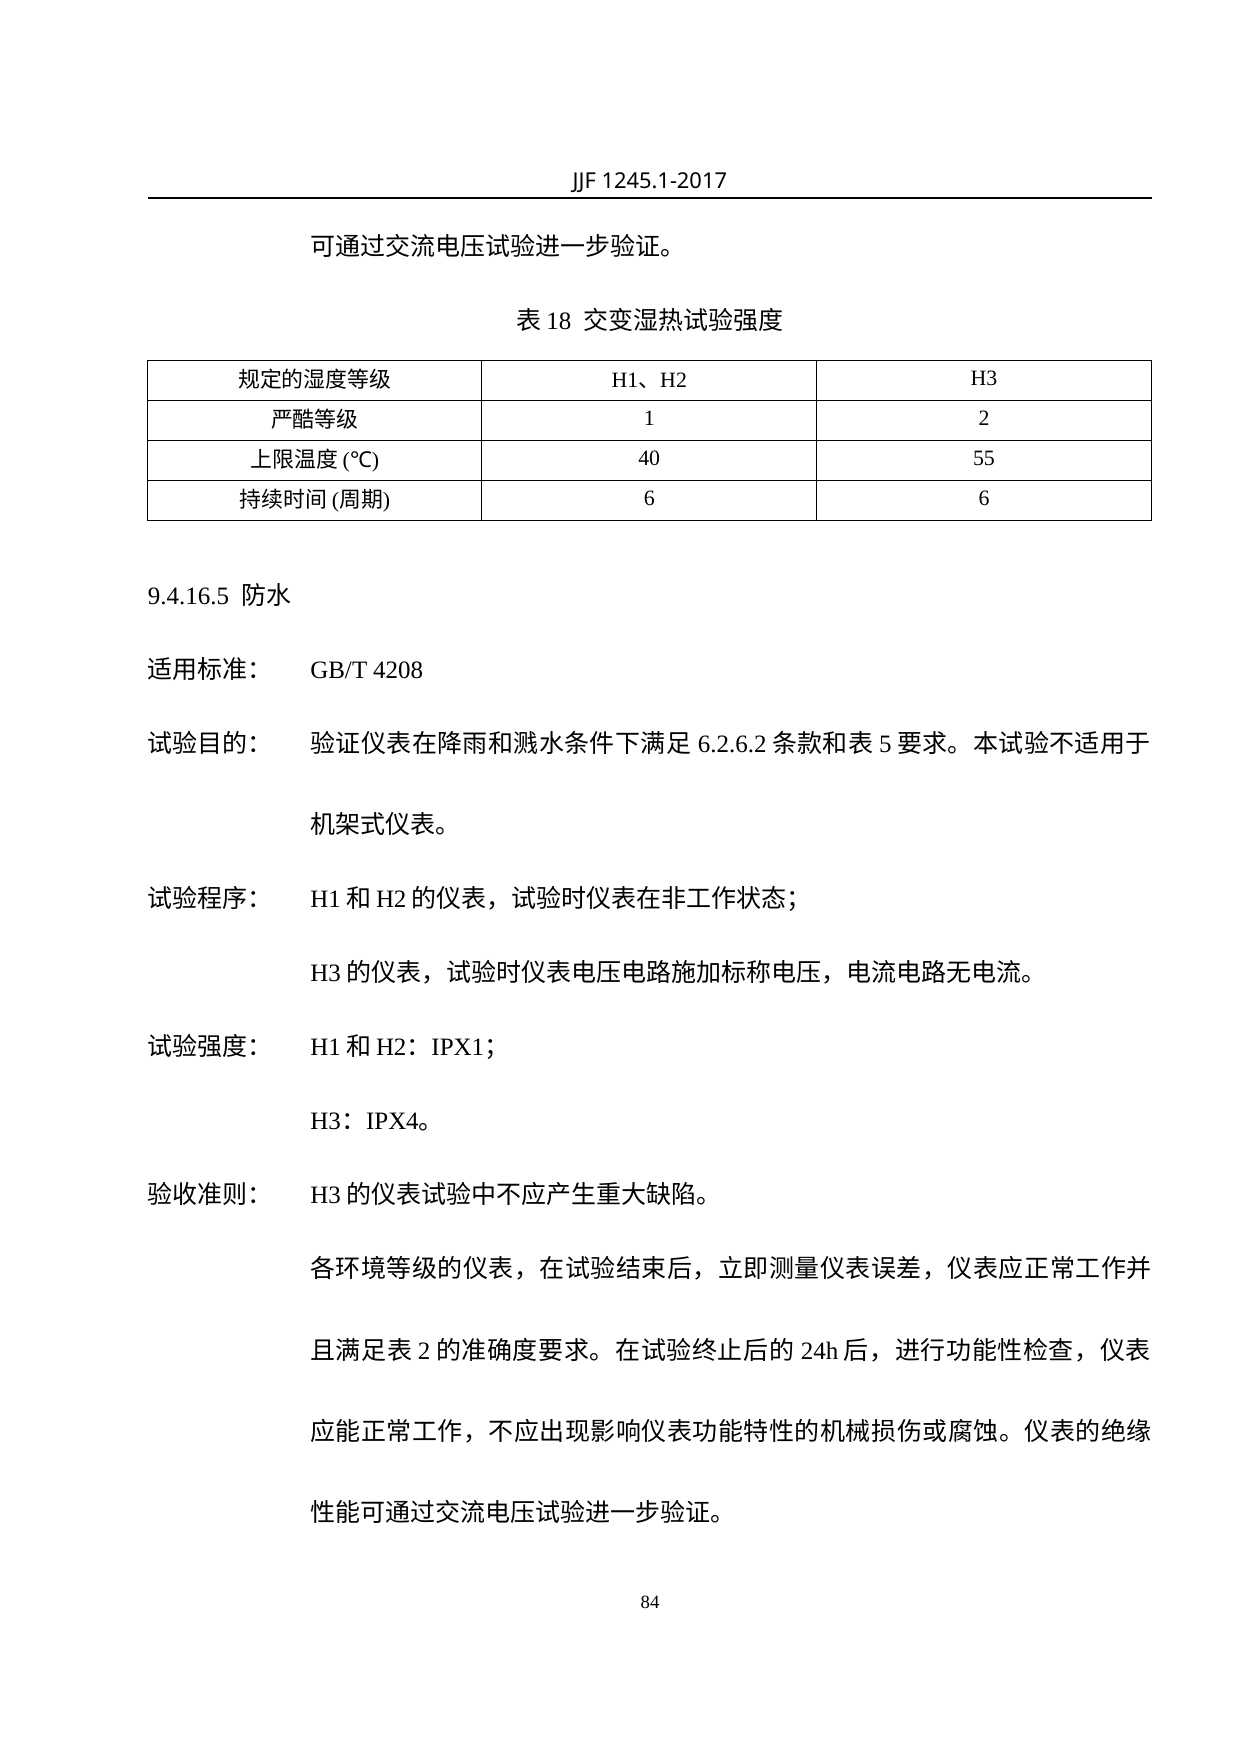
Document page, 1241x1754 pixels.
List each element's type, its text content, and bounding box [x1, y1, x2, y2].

text 适用标准： GB/T 4208 [148, 635, 1152, 700]
table_cell 40 [482, 441, 816, 480]
table_header H3 [817, 361, 1151, 400]
text H3的仪表，试验时仪表电压电路施加标称电压，电流电路无电流。 [148, 938, 1152, 1003]
table_cell 持续时间 (周期) [148, 481, 481, 520]
table_cell 严酷等级 [148, 401, 481, 440]
text 试验强度： H1和H2：IPX1； [148, 1012, 1152, 1077]
text 表18 交变湿热试验强度 [148, 286, 1152, 351]
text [148, 212, 1152, 277]
text 9.4.16.5 防水 [148, 561, 1152, 626]
text 试验程序： H1和H2的仪表，试验时仪表在非工作状态； [148, 864, 1152, 929]
table_header H1、H2 [482, 361, 816, 400]
table_cell 6 [817, 481, 1151, 520]
text 各环境等级的仪表，在试验结束后，立即测量仪表误差，仪表应正常工作并且满足表2的准确度要求。在试验终止后的24h后，进行功能性检查，仪表应能正常工作，不应出现影响仪表功能特性的机械损伤或腐蚀。仪表的绝缘性能可通过交流电压试验进一步验证。 [310, 1234, 1152, 1543]
table_cell 2 [817, 401, 1151, 440]
table_cell 上限温度 (℃) [148, 441, 481, 480]
table_header 规定的湿度等级 [148, 361, 481, 400]
text 试验目的： 验证仪表在降雨和溅水条件下满足6.2.6.2条款和表5要求。本试验不适用于机架式仪表。 [148, 709, 1152, 855]
text H3：IPX4。 [148, 1086, 1152, 1151]
table_cell 1 [482, 401, 816, 440]
text 验收准则： H3的仪表试验中不应产生重大缺陷。 [148, 1161, 1152, 1226]
table_cell 55 [817, 441, 1151, 480]
table_cell 6 [482, 481, 816, 520]
